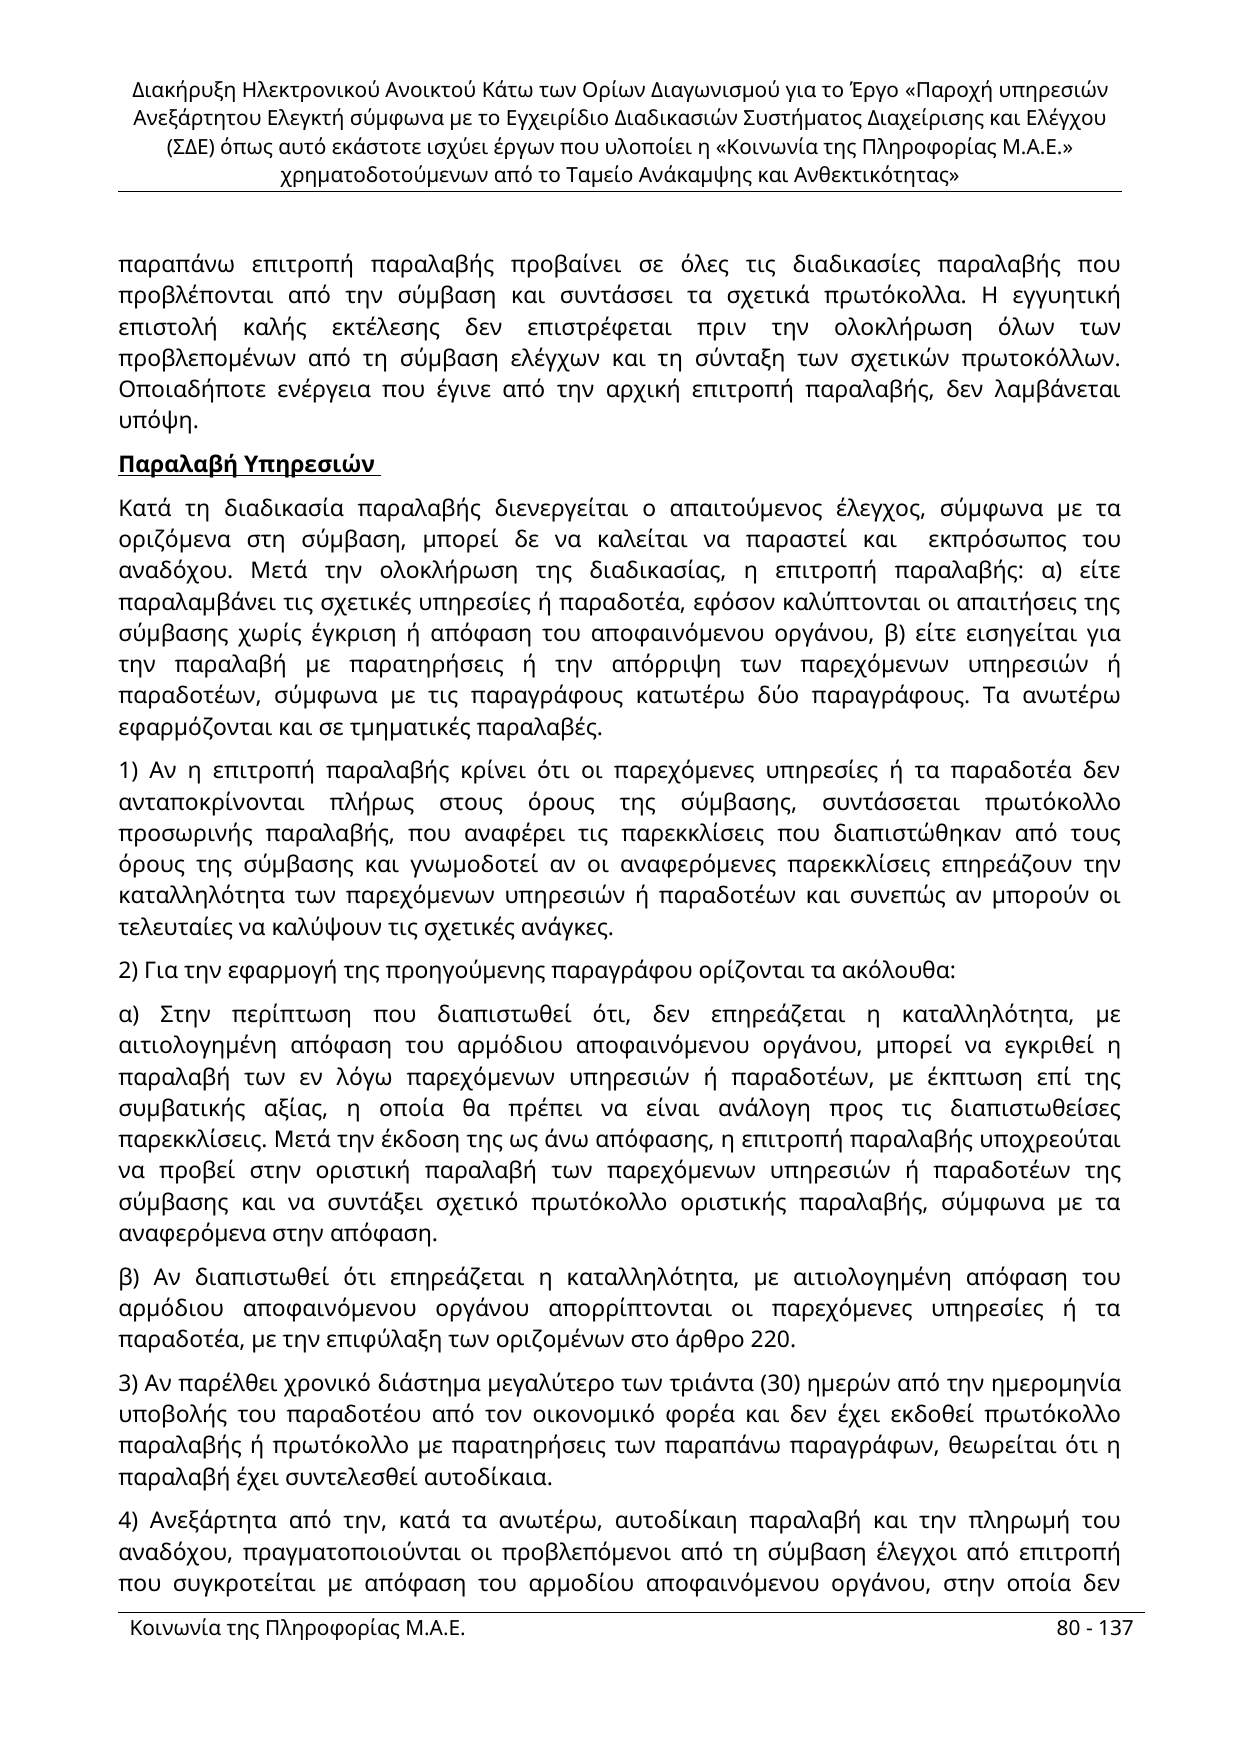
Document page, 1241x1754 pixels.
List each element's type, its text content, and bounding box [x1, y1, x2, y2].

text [118, 1504, 1122, 1598]
text α) Στην περίπτωση που διαπιστωθεί ότι, δεν επηρεάζεται η καταλληλότητα, με αιτιολογημένη απόφαση του αρμόδιου αποφαινόμενου οργάνου, μπορεί να εγκριθεί η παραλαβή των εν λόγω παρεχόμενων υπηρεσιών ή παραδοτέων, με έκπτωση επί της συμβατικής αξίας, η οποία θα πρέπει να είναι ανάλογη προς τις διαπιστωθείσες παρεκκλίσεις. Μετά την έκδοση της ως άνω απόφασης, η επιτροπή παραλαβής υποχρεούται να προβεί στην οριστική παραλαβή των παρεχόμενων υπηρεσιών ή παραδοτέων της σύμβασης και να συντάξει σχετικό πρωτόκολλο οριστικής παραλαβής, σύμφωνα με τα αναφερόμενα στην απόφαση. [118, 998, 1122, 1248]
text 2) Για την εφαρμογή της προηγούμενης παραγράφου ορίζονται τα ακόλουθα: [118, 954, 1122, 986]
text β) Αν διαπιστωθεί ότι επηρεάζεται η καταλληλότητα, με αιτιολογημένη απόφαση του αρμόδιου αποφαινόμενου οργάνου απορρίπτονται οι παρεχόμενες υπηρεσίες ή τα παραδοτέα, με την επιφύλαξη των οριζομένων στο άρθρο 220. [118, 1261, 1122, 1354]
text Κατά τη διαδικασία παραλαβής διενεργείται ο απαιτούμενος έλεγχος, σύμφωνα με τα οριζόμενα στη σύμβαση, μπορεί δε να καλείται να παραστεί και εκπρόσωπος του αναδόχου. Μετά την ολοκλήρωση της διαδικασίας, η επιτροπή παραλαβής: α) είτε παραλαμβάνει τις σχετικές υπηρεσίες ή παραδοτέα, εφόσον καλύπτονται οι απαιτήσεις της σύμβασης χωρίς έγκριση ή απόφαση του αποφαινόμενου οργάνου, β) είτε εισηγείται για την παραλαβή με παρατηρήσεις ή την απόρριψη των παρεχόμενων υπηρεσιών ή παραδοτέων, σύμφωνα με τις παραγράφους κατωτέρω δύο παραγράφους. Τα ανωτέρω εφαρμόζονται και σε τμηματικές παραλαβές. [118, 492, 1122, 742]
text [118, 248, 1122, 436]
text 1) Αν η επιτροπή παραλαβής κρίνει ότι οι παρεχόμενες υπηρεσίες ή τα παραδοτέα δεν ανταποκρίνονται πλήρως στους όρους της σύμβασης, συντάσσεται πρωτόκολλο προσωρινής παραλαβής, που αναφέρει τις παρεκκλίσεις που διαπιστώθηκαν από τους όρους της σύμβασης και γνωμοδοτεί αν οι αναφερόμενες παρεκκλίσεις επηρεάζουν την καταλληλότητα των παρεχόμενων υπηρεσιών ή παραδοτέων και συνεπώς αν μπορούν οι τελευταίες να καλύψουν τις σχετικές ανάγκες. [118, 754, 1122, 942]
text 3) Αν παρέλθει χρονικό διάστημα μεγαλύτερο των τριάντα (30) ημερών από την ημερομηνία υποβολής του παραδοτέου από τον οικονομικό φορέα και δεν έχει εκδοθεί πρωτόκολλο παραλαβής ή πρωτόκολλο με παρατηρήσεις των παραπάνω παραγράφων, θεωρείται ότι η παραλαβή έχει συντελεσθεί αυτοδίκαια. [118, 1367, 1122, 1492]
text Παραλαβή Υπηρεσιών [118, 448, 1122, 479]
